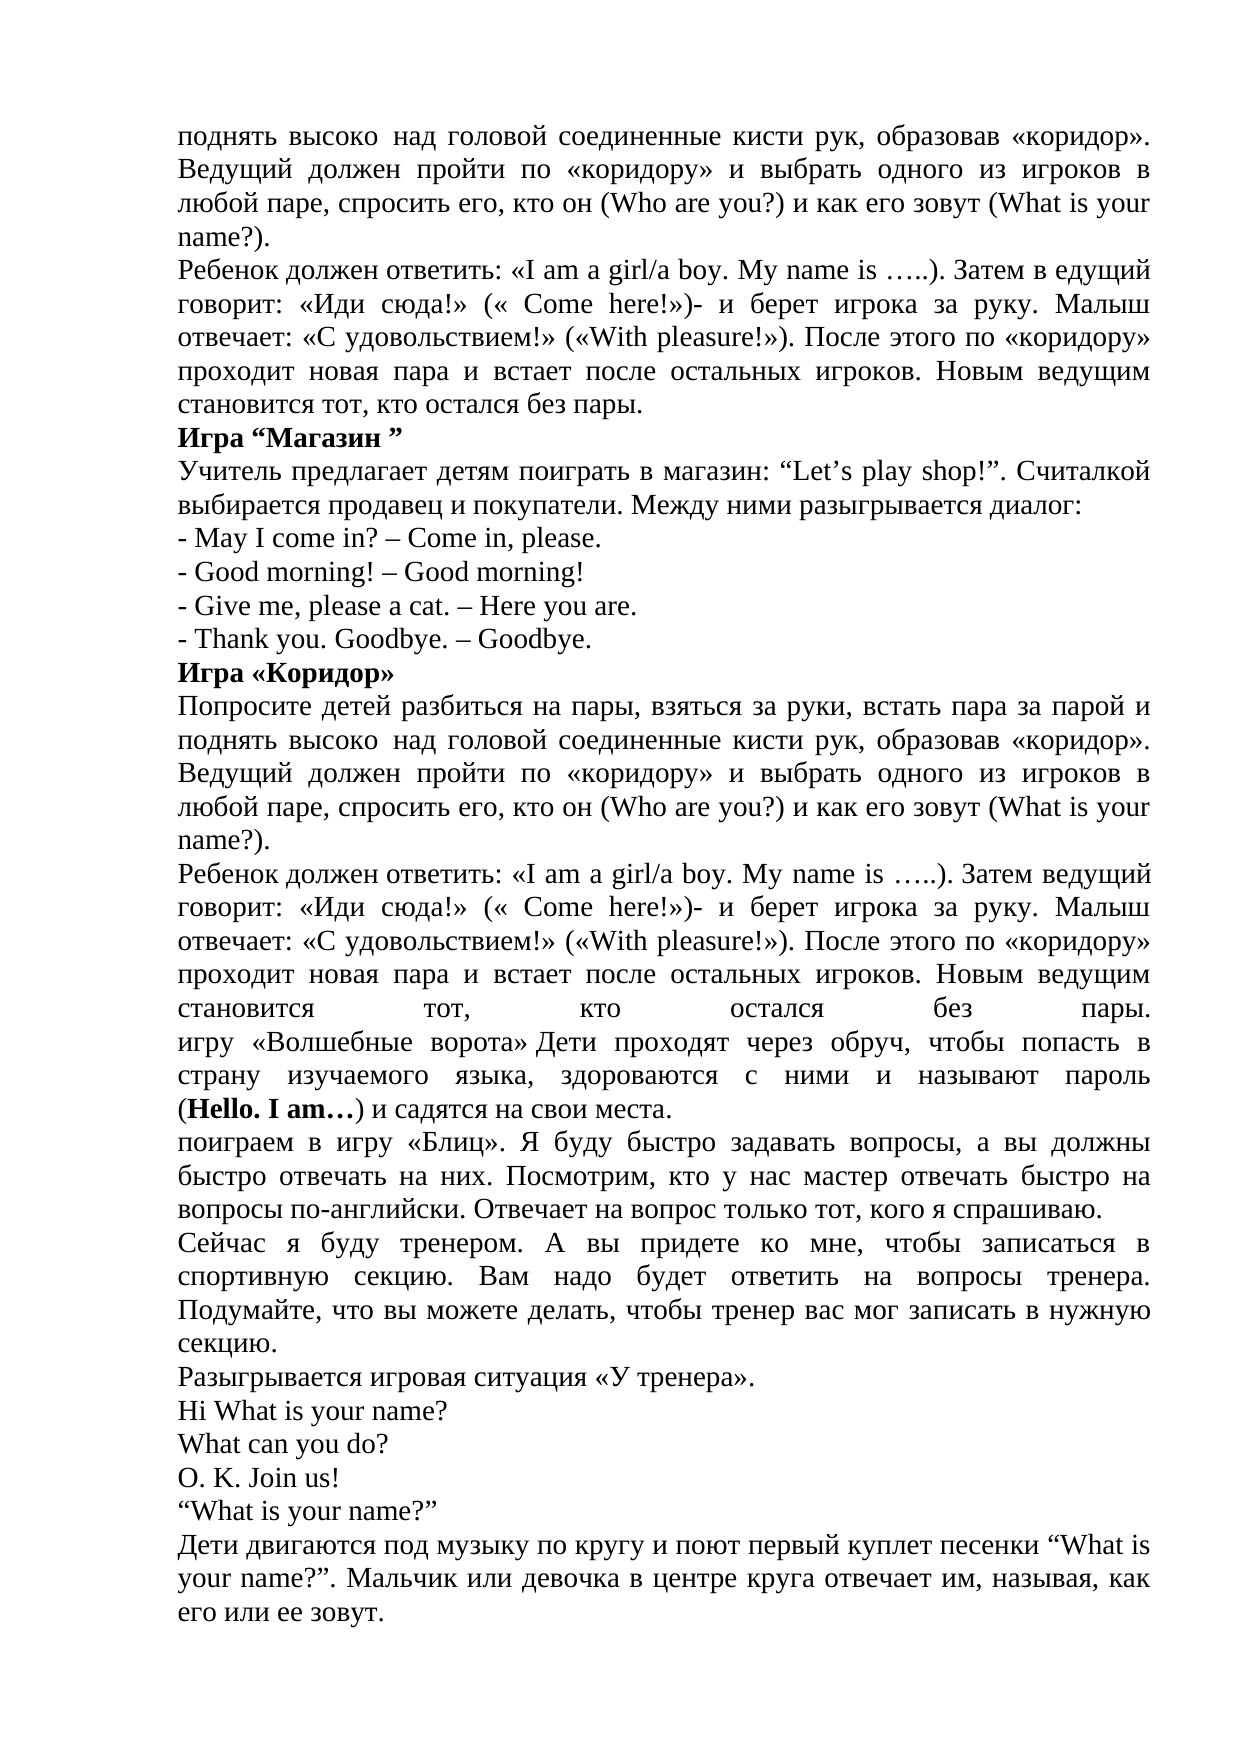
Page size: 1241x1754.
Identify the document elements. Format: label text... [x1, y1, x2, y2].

text Разыгрывается игровая ситуация «У тренера». [177, 1359, 1152, 1393]
text Игра “Магазин ” [177, 420, 1152, 453]
text Игра «Коридор» [177, 655, 1152, 688]
text Сейчас я буду тренером. А вы придете ко мне, чтобы записаться в спортивную секцию. Вам надо будет ответить на вопросы тренера. Подумайте, что вы можете делать, чтобы тренер вас мог записать в нужную секцию. [177, 1225, 1152, 1359]
text Hi What is your name? [177, 1393, 1152, 1426]
text - Good morning! – Good morning! [177, 554, 1152, 588]
text - Thank you. Goodbye. – Goodbye. [177, 621, 1152, 655]
text O. K. Join us! [177, 1460, 1152, 1493]
text поиграем в игру «Блиц». Я буду быстро задавать вопросы, а вы должны быстро отвечать на них. Посмотрим, кто у нас мастер отвечать быстро на вопросы по-английски. Отвечает на вопрос только тот, кого я спрашиваю. [177, 1124, 1152, 1225]
text Учитель предлагает детям поиграть в магазин: “Let’s play shop!”. Считалкой выбирается продавец и покупатели. Между ними разыгрывается диалог: [177, 453, 1152, 521]
text Попросите детей разбиться на пары, взяться за руки, встать пара за парой и поднять высоко над головой соединенные кисти рук, образовав «коридор». Ведущий должен пройти по «коридору» и выбрать одного из игроков в любой паре, спросить его, кто он (Who are you?) и как его зовут (What is your name?). Ребенок должен ответить: «I am a girl/a boy. My name is …..). Затем ведущий говорит: «Иди сюда!» (« Come here!»)- и берет игрока за руку. Малыш отвечает: «С удовольствием!» («With pleasure!»). После этого по «коридору» проходит новая пара и встает после остальных игроков. Новым ведущим становится тот, кто остался без пары. игру «Волшебные ворота» Дети проходят через обруч, чтобы попасть в страну изучаемого языка, здороваются с ними и называют пароль (Hello. I am…) и садятся на свои места. [177, 688, 1152, 1124]
text - May I come in? – Come in, please. [177, 521, 1152, 554]
text “What is your name?” [177, 1493, 1152, 1527]
text What can you do? [177, 1426, 1152, 1460]
text Дети двигаются под музыку по кругу и поют первый куплет песенки “What is your name?”. Мальчик или девочка в центре круга отвечает им, называя, как его или ее зовут. [177, 1527, 1152, 1627]
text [177, 118, 1152, 420]
text - Give me, please a cat. – Here you are. [177, 588, 1152, 621]
